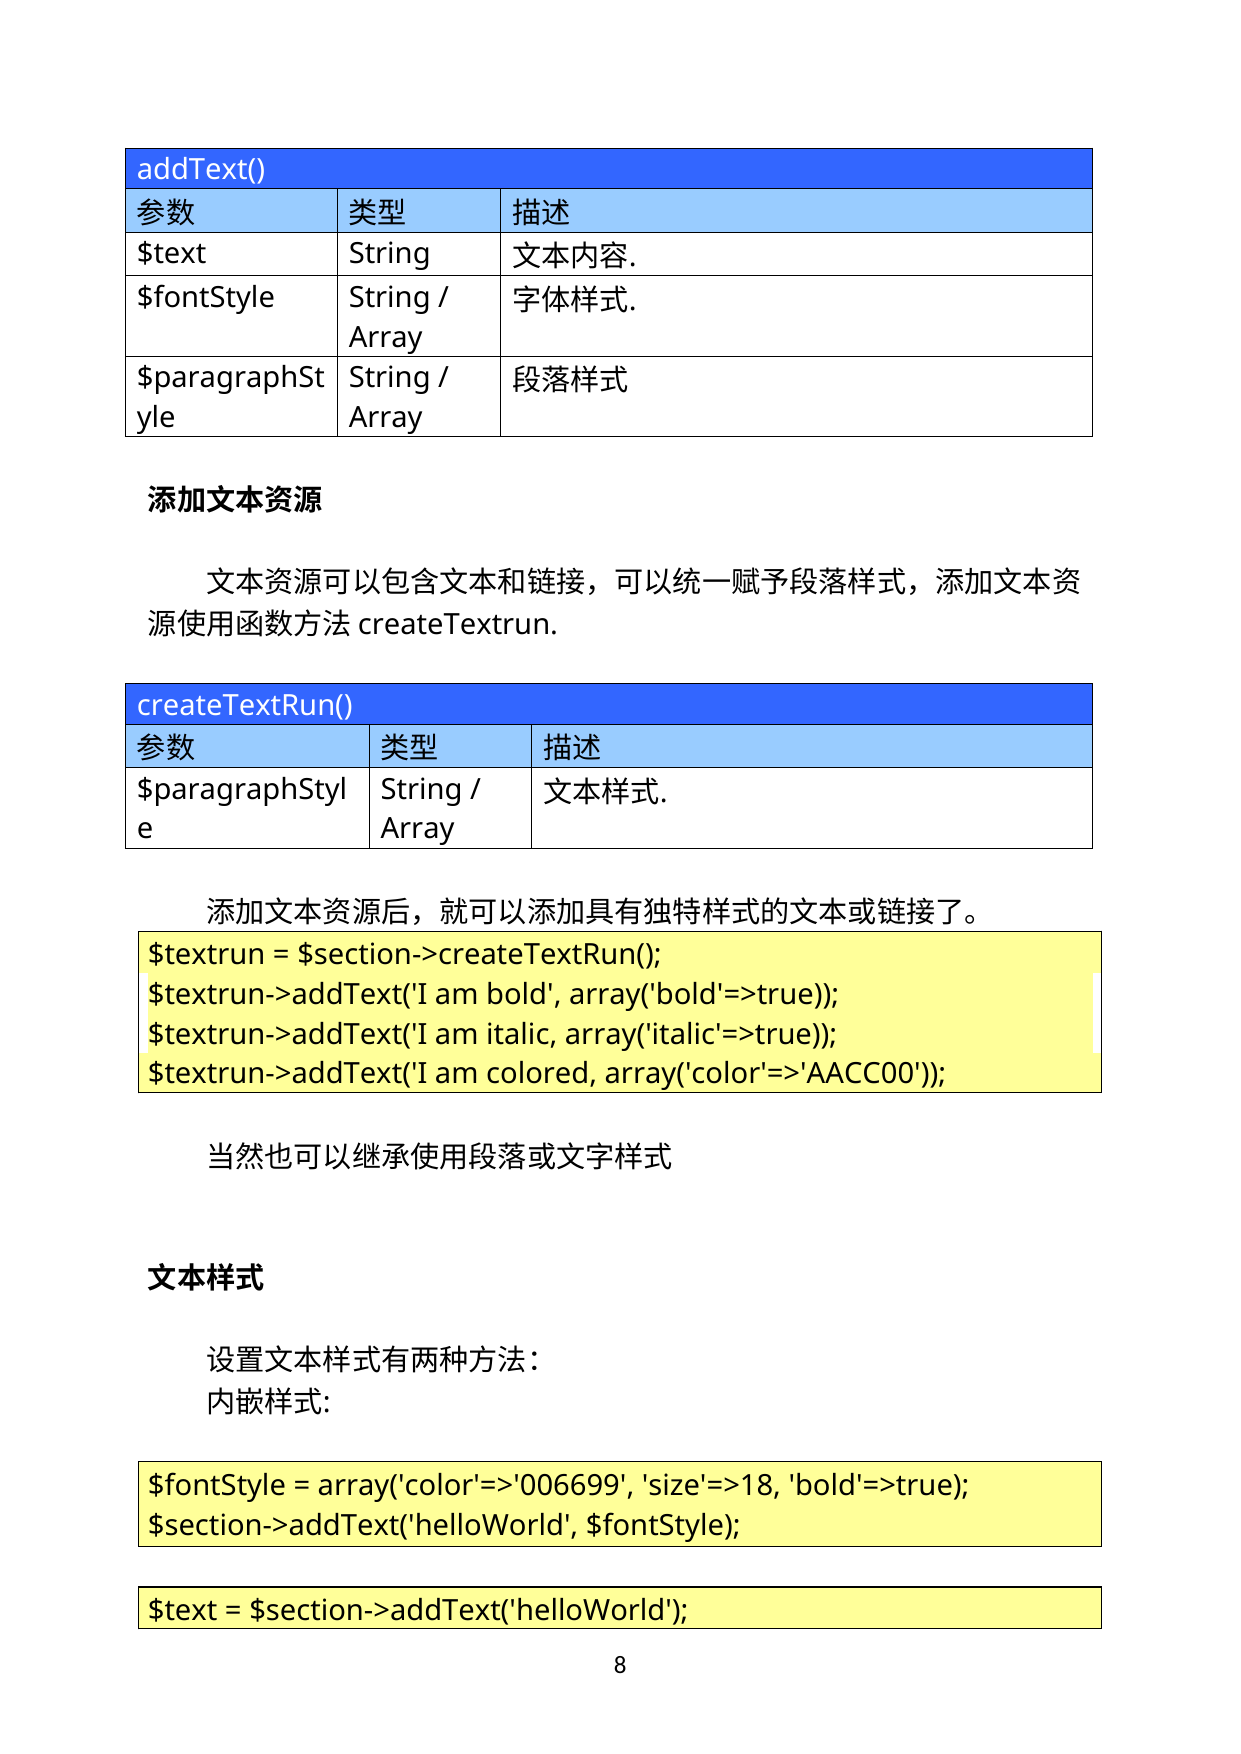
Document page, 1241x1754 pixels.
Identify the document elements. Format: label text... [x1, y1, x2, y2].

table_cell 文本内容. [501, 233, 1092, 275]
table_cell String / Array [338, 276, 500, 356]
text $text = $section->addText('helloWorld'); [139, 1588, 1101, 1628]
subtitle 添加文本资源 [148, 477, 1093, 519]
text 当然也可以继承使用段落或文字样式 [148, 1133, 1093, 1175]
table_cell 文本样式. [532, 768, 1092, 847]
table_header addText() [126, 149, 1092, 188]
table_cell $paragraphStyle [126, 357, 337, 436]
text $section->addText('helloWorld', $fontStyle); [139, 1501, 1101, 1546]
table_cell $paragraphStyle [126, 768, 369, 847]
text 设置文本样式有两种方法： [148, 1337, 1093, 1379]
text $textrun->addText('I am bold', array('bold'=>true)); [148, 973, 1093, 1013]
table_cell 描述 [501, 189, 1092, 232]
table_cell 类型 [370, 725, 531, 767]
table_cell String / Array [338, 357, 500, 436]
text $textrun->addText('I am colored, array('color'=>'AACC00')); [139, 1049, 1101, 1092]
table_cell 字体样式. [501, 276, 1092, 356]
subtitle 文本样式 [148, 1255, 1093, 1297]
table_cell $text [126, 233, 337, 275]
table_cell 段落样式 [501, 357, 1092, 436]
text $fontStyle = array('color'=>'006699', 'size'=>18, 'bold'=>true); [139, 1462, 1101, 1501]
text $textrun->addText('I am italic, array('italic'=>true)); [148, 1013, 1093, 1049]
table_cell 描述 [532, 725, 1092, 767]
table_cell $fontStyle [126, 276, 337, 356]
table_cell 参数 [126, 725, 369, 767]
table_cell String / Array [370, 768, 531, 847]
text $textrun = $section->createTextRun(); [139, 932, 1101, 973]
text 文本资源可以包含文本和链接，可以统一赋予段落样式，添加文本资源使用函数方法createTextrun. [148, 559, 1093, 643]
table_cell 参数 [126, 189, 337, 232]
table_cell 类型 [338, 189, 500, 232]
text 内嵌样式: [148, 1379, 1093, 1421]
table_header createTextRun() [126, 684, 1092, 724]
text 添加文本资源后，就可以添加具有独特样式的文本或链接了。 [148, 888, 1093, 931]
table_cell String [338, 233, 500, 275]
